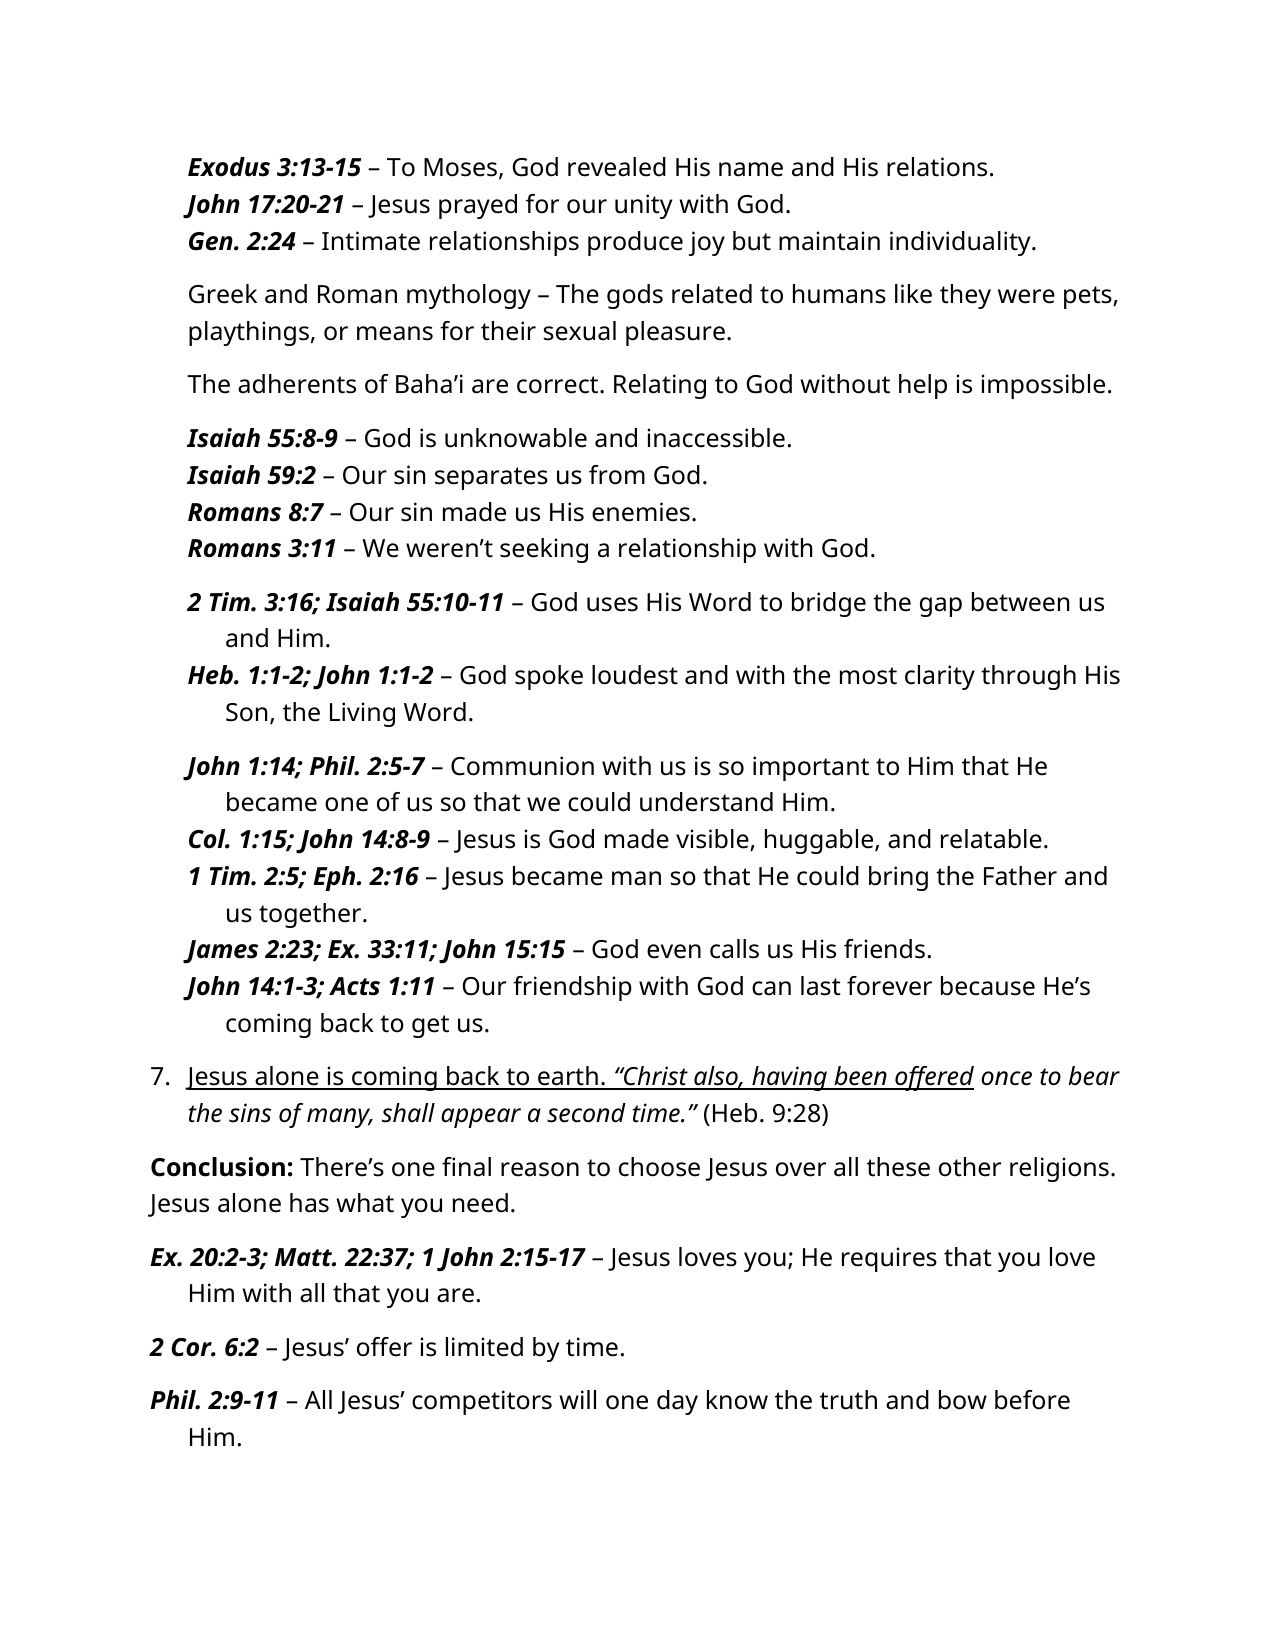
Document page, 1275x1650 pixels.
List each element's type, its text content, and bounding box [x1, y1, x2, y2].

text John 1:14; Phil. 2:5-7 – Communion with us is so important to Him that He became one of us so that we could understand Him. [187, 748, 1125, 819]
text 2 Tim. 3:16; Isaiah 55:10-11 – God uses His Word to bridge the gap between us and Him. [187, 584, 1125, 655]
text Gen. 2:24 – Intimate relationships produce joy but maintain individuality. [187, 223, 1125, 258]
text 1 Tim. 2:5; Eph. 2:16 – Jesus became man so that He could bring the Father and us together. [187, 858, 1125, 929]
text Ex. 20:2-3; Matt. 22:37; 1 John 2:15-17 – Jesus loves you; He requires that you love Him with all that you are. [150, 1239, 1125, 1310]
list Jesus alone is coming back to earth. “Christ also, having been offered once to bear the sins of many, shall appear a second time.” (Heb. 9:28) [150, 1059, 1125, 1130]
text Phil. 2:9-11 – All Jesus’ competitors will one day know the truth and bow before Him. [150, 1383, 1125, 1454]
text Isaiah 59:2 – Our sin separates us from God. [187, 457, 1125, 491]
text The adherents of Baha’i are correct. Relating to God without help is impossible. [187, 367, 1125, 401]
text John 17:20-21 – Jesus prayed for our unity with God. [187, 187, 1125, 221]
text John 14:1-3; Acts 1:11 – Our friendship with God can last forever because He’s coming back to get us. [187, 969, 1125, 1039]
text Romans 8:7 – Our sin made us His enemies. [187, 494, 1125, 528]
text Exodus 3:13-15 – To Moses, God revealed His name and His relations. [187, 150, 1125, 184]
text Isaiah 55:8-9 – God is unknowable and inaccessible. [187, 421, 1125, 455]
text 2 Cor. 6:2 – Jesus’ offer is limited by time. [150, 1329, 1125, 1364]
text Heb. 1:1-2; John 1:1-2 – God spoke loudest and with the most clarity through His Son, the Living Word. [187, 658, 1125, 729]
text Romans 3:11 – We weren’t seeking a relationship with God. [187, 531, 1125, 565]
text Conclusion: There’s one final reason to choose Jesus over all these other religions. Jesus alone has what you need. [150, 1149, 1125, 1220]
text Greek and Roman mythology – The gods related to humans like they were pets, playthings, or means for their sexual pleasure. [187, 277, 1125, 348]
text Col. 1:15; John 14:8-9 – Jesus is God made visible, huggable, and relatable. [187, 822, 1125, 856]
text James 2:23; Ex. 33:11; John 15:15 – God even calls us His friends. [187, 932, 1125, 966]
